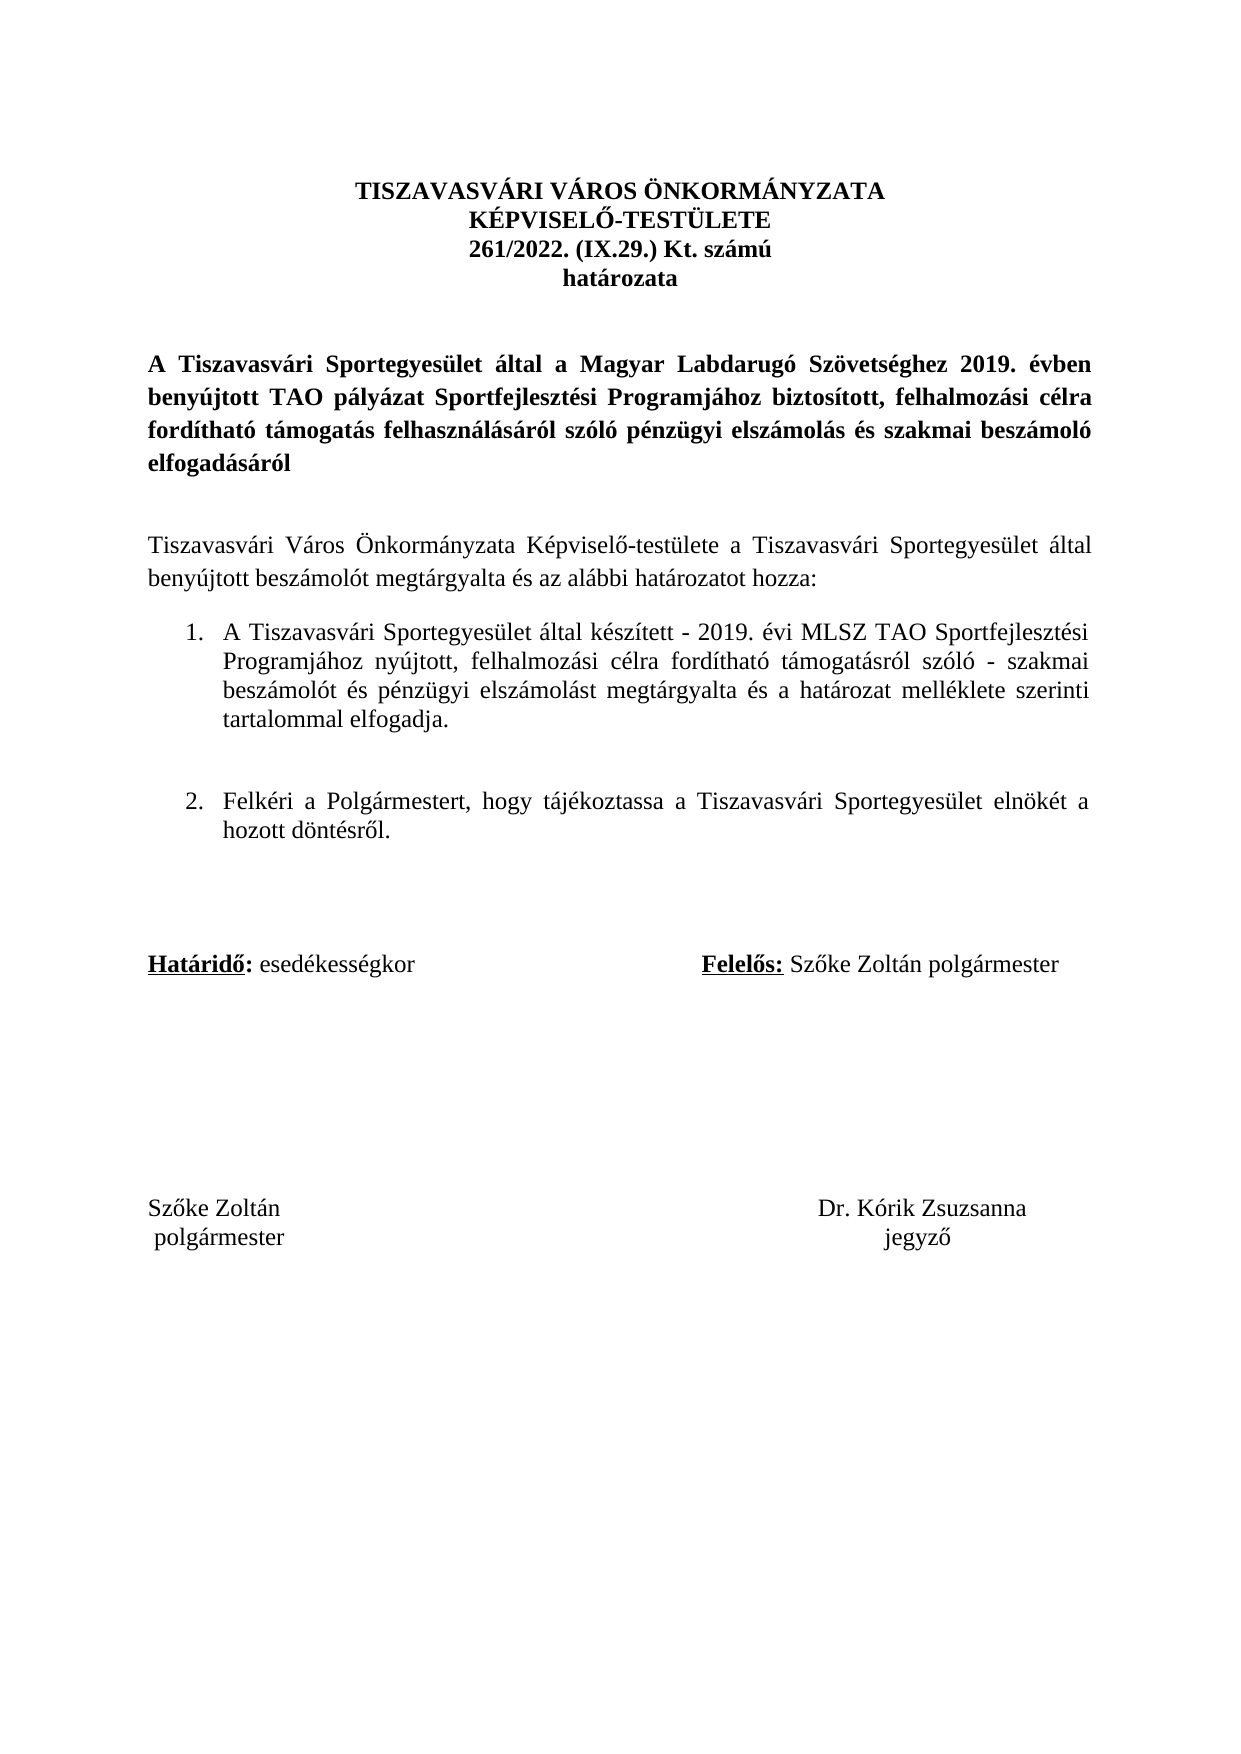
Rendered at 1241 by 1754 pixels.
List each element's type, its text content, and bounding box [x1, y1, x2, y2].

text Tiszavasvári Város Önkormányzata Képviselő-testülete a Tiszavasvári Sportegyesület által benyújtott beszámolót megtárgyalta és az alábbi határozatot hozza: [148, 531, 1093, 592]
text KÉPVISELŐ-TESTÜLETE [148, 205, 1093, 234]
text polgármester jegyző [148, 1222, 1093, 1250]
text TISZAVASVÁRI VÁROS ÖNKORMÁNYZATA [148, 176, 1093, 205]
text Határidő: esedékességkor Felelős: Szőke Zoltán polgármester [148, 949, 1090, 977]
text A Tiszavasvári Sportegyesület által a Magyar Labdarugó Szövetséghez 2019. évben benyújtott TAO pályázat Sportfejlesztési Programjához biztosított, felhalmozási célra fordítható támogatás felhasználásáról szóló pénzügyi elszámolás és szakmai beszámoló elfogadásáról [148, 349, 1093, 477]
text Szőke Zoltán Dr. Kórik Zsuzsanna [148, 1193, 1093, 1222]
text határozata [148, 263, 1093, 291]
list A Tiszavasvári Sportegyesület által készített - 2019. évi MLSZ TAO Sportfejlesztési Programjához nyújtott, felhalmozási célra fordítható támogatásról szóló - szakmai beszámolót és pénzügyi elszámolást megtárgyalta és a határozat melléklete szerinti tartalommal elfogadja. [185, 617, 1090, 732]
list Felkéri a Polgármestert, hogy tájékoztassa a Tiszavasvári Sportegyesület elnökét a hozott döntésről. [185, 786, 1090, 844]
text 261/2022. (IX.29.) Kt. számú [148, 234, 1093, 263]
